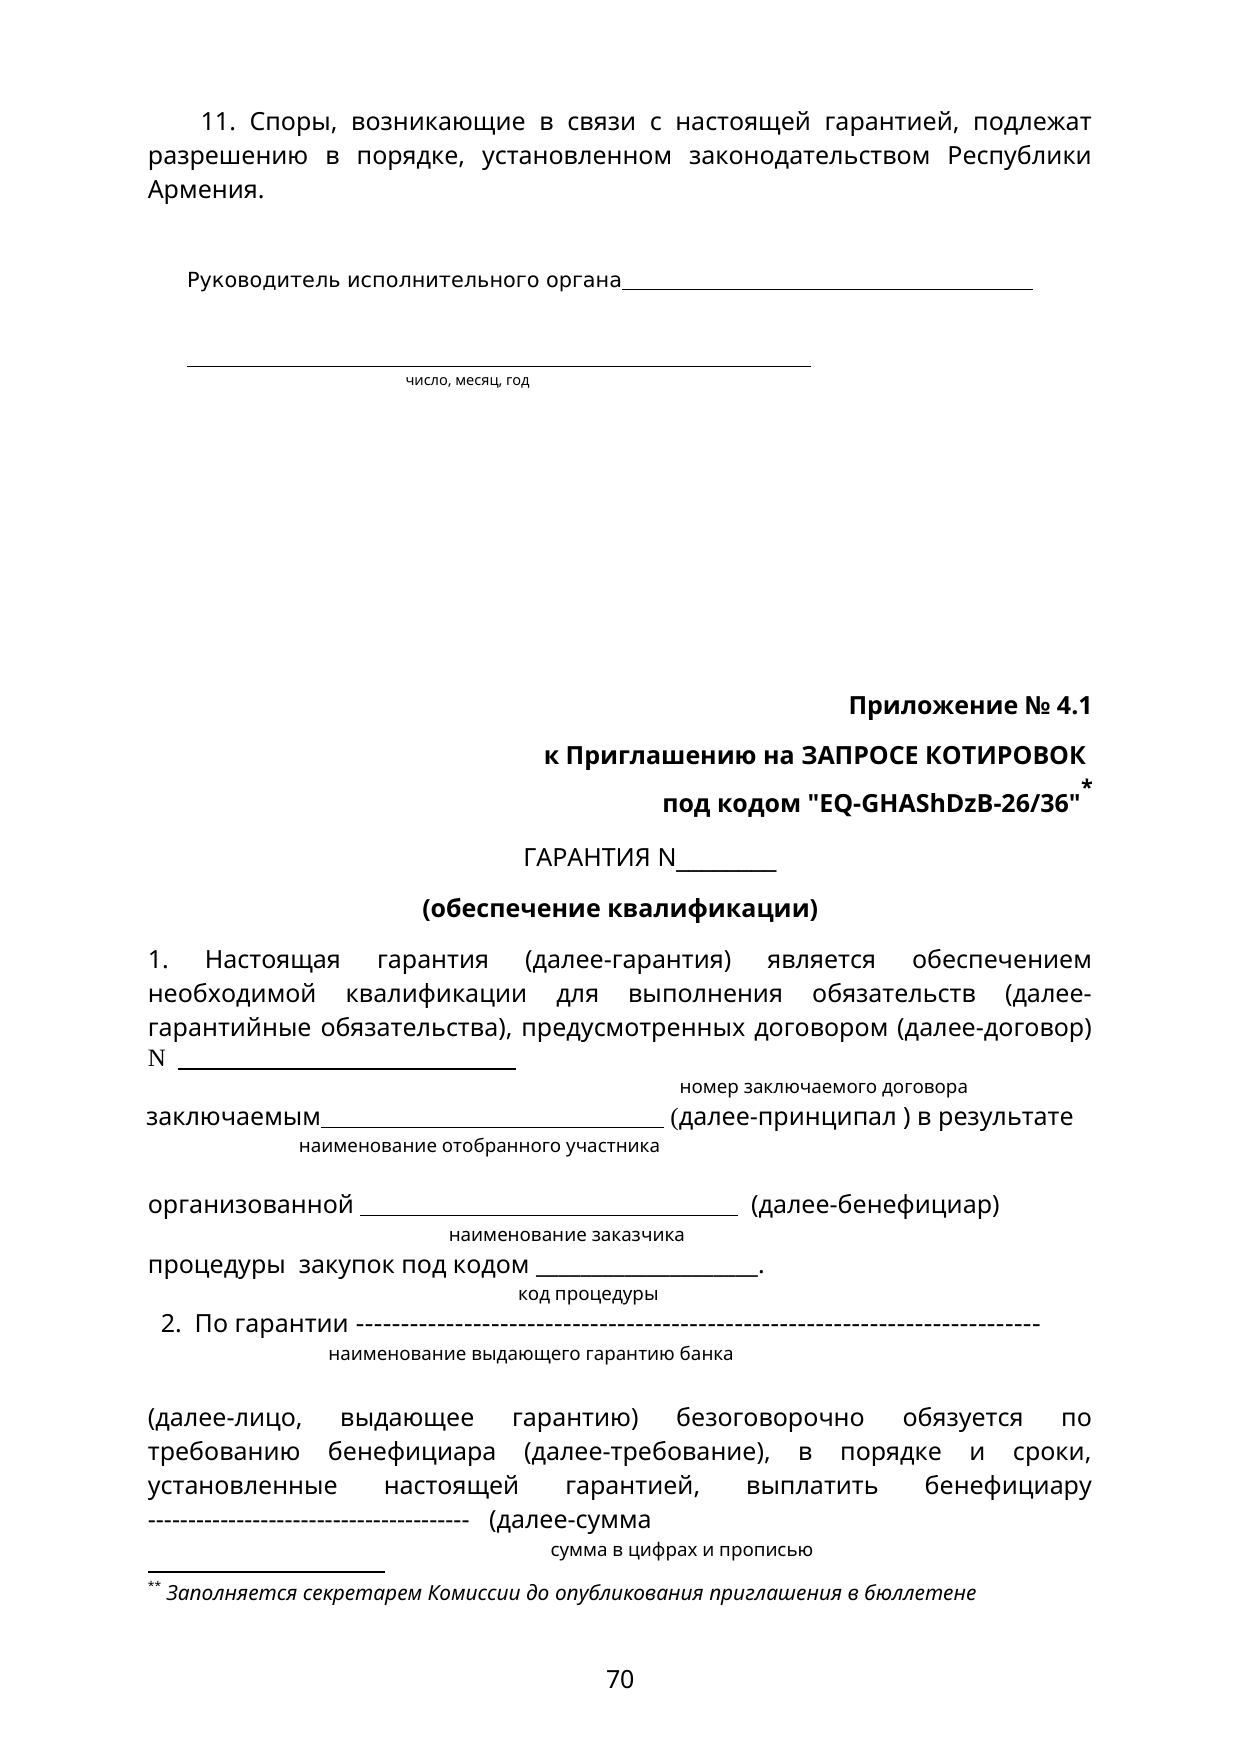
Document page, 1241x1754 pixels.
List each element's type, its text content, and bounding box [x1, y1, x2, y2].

text наименование заказчика [281, 1221, 1092, 1246]
text число, месяц, год [148, 370, 1092, 404]
text процедуры закупок под кодом ____________________. [148, 1246, 1092, 1280]
text (далее-лицо, выдающее гарантию) безоговорочно обязуется по требованию бенефициара (далее-требование), в порядке и сроки, установленные настоящей гарантией, выплатить бенефициару ---------------------------------------- (далее-сумма [148, 1399, 1092, 1536]
text Руководитель исполнительного органа [148, 268, 1092, 292]
text 2. По гарантии ---------------------------------------------------------------------------- [148, 1306, 1092, 1340]
text заключаемым (далее-принципал ) в результате [133, 1098, 1092, 1132]
text код процедуры [148, 1280, 1092, 1306]
text Приложение № 4.1 [148, 687, 1092, 721]
text 11. Споры, возникающие в связи с настоящей гарантией, подлежат разрешению в порядке, установленном законодательством Республики Армения. [148, 103, 1092, 206]
text 1. Настоящая гарантия (далее-гарантия) является обеспечением необходимой квалификации для выполнения обязательств (далее-гарантийные обязательства), предусмотренных договором (далее-договор) N [148, 941, 1092, 1073]
text (обеспечение квалификации) [207, 891, 1034, 924]
text номер заключаемого договора [133, 1073, 1092, 1098]
text наименование отобранного участника [133, 1132, 1092, 1158]
text сумма в цифрах и прописью [148, 1536, 1092, 1561]
text наименование выдающего гарантию банка [148, 1340, 1092, 1366]
text к Приглашению на ЗАПРОСЕ КОТИРОВОК под кодом "EQ-GHAShDzB-26/36"* [148, 738, 1092, 823]
text организованной (далее-бенефициар) [148, 1187, 1092, 1221]
text ГАРАНТИЯ N________ [148, 840, 1092, 874]
